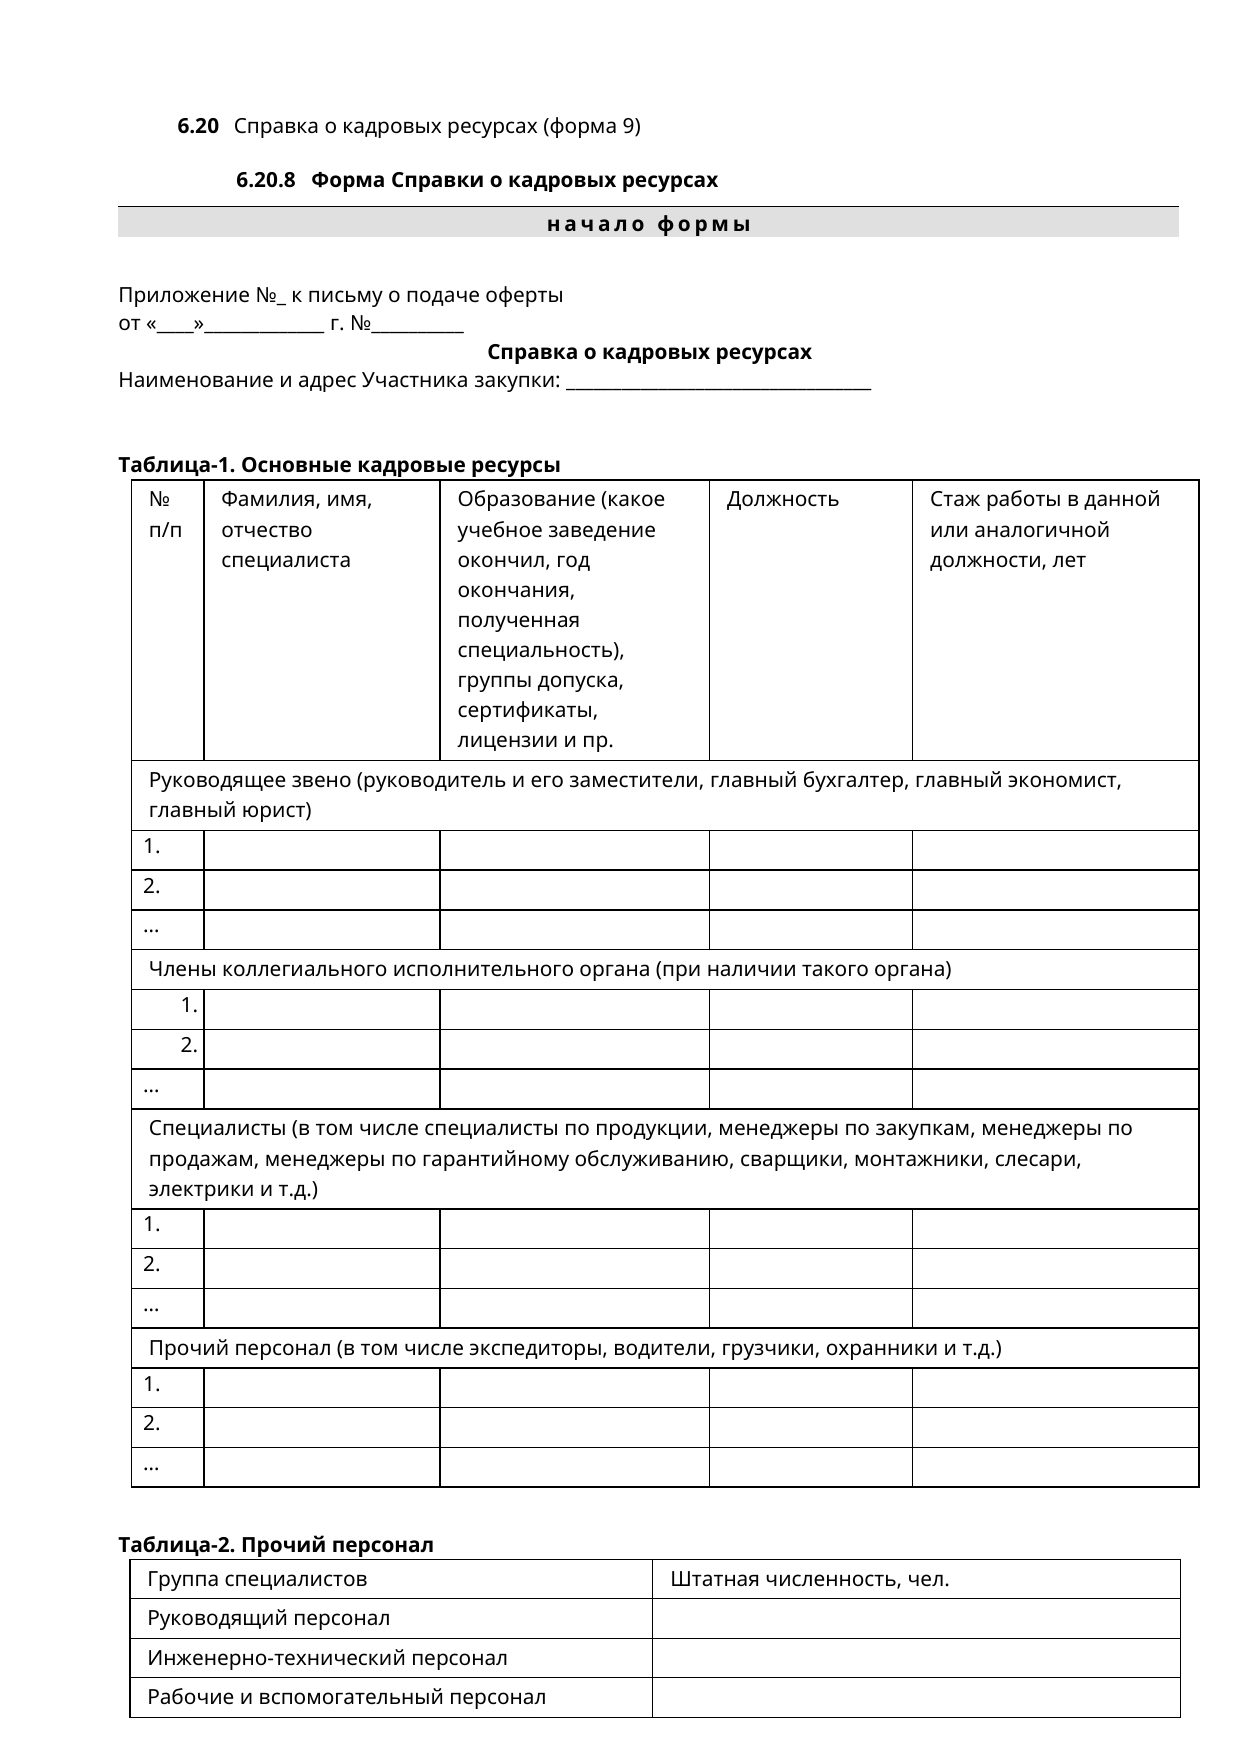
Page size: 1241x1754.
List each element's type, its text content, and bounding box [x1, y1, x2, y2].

table_cell [913, 1369, 1198, 1407]
table_cell Руководящий персонал [131, 1599, 652, 1638]
table_cell … [132, 1448, 203, 1486]
table_cell [913, 1210, 1198, 1248]
table_header Штатная численность, чел. [653, 1560, 1180, 1598]
table_cell [653, 1639, 1180, 1677]
table_cell [205, 1030, 439, 1068]
table_cell [205, 1289, 439, 1327]
table_cell [710, 1249, 912, 1287]
table_cell [441, 911, 709, 949]
table_cell [205, 1210, 439, 1248]
table_header Стаж работы в данной или аналогичной должности, лет [913, 481, 1198, 759]
table_header Фамилия, имя, отчество специалиста [205, 481, 439, 759]
table_cell [710, 831, 912, 869]
table_cell [710, 871, 912, 909]
table_cell [205, 1070, 439, 1108]
table_cell [913, 1448, 1198, 1486]
table_cell Инженерно-технический персонал [131, 1639, 652, 1677]
table_cell [441, 1070, 709, 1108]
table_cell [132, 1210, 203, 1248]
text Справка о кадровых ресурсах [118, 337, 1181, 365]
table_cell [913, 990, 1198, 1028]
table_cell [913, 1408, 1198, 1446]
table_cell [205, 1249, 439, 1287]
table_cell Прочий персонал (в том числе экспедиторы, водители, грузчики, охранники и т.д.) [132, 1329, 1198, 1367]
table_header Должность [710, 481, 912, 759]
table_cell [913, 911, 1198, 949]
table_cell [710, 1408, 912, 1446]
table_cell [132, 990, 203, 1028]
list Форма Справки о кадровых ресурсах [236, 165, 1181, 193]
table_cell [653, 1678, 1180, 1717]
table_cell [913, 1289, 1198, 1327]
table_cell [710, 911, 912, 949]
table_cell [132, 831, 203, 869]
table_header Образование (какое учебное заведение окончил, год окончания, полученная специальность), группы допуска, сертификаты, лицензии и пр. [441, 481, 709, 759]
table_cell [441, 831, 709, 869]
table_cell [710, 1369, 912, 1407]
table_cell [441, 1369, 709, 1407]
table_cell [653, 1599, 1180, 1638]
table_header № п/п [132, 481, 203, 759]
table_cell [441, 1448, 709, 1486]
table_cell [132, 1369, 203, 1407]
table_cell [441, 1289, 709, 1327]
table_cell Руководящее звено (руководитель и его заместители, главный бухгалтер, главный экономист, главный юрист) [132, 761, 1198, 830]
text начало формы [118, 207, 1179, 237]
table_header Группа специалистов [131, 1560, 652, 1598]
table_cell [710, 1210, 912, 1248]
table_cell [205, 1408, 439, 1446]
table_cell Рабочие и вспомогательный персонал [131, 1678, 652, 1717]
text Таблица-1. Основные кадровые ресурсы [118, 450, 1181, 479]
text Приложение №_ к письму о подаче оферты от «____»_____________ г. №__________ [118, 280, 1181, 337]
table_cell [710, 1070, 912, 1108]
table_cell [132, 1030, 203, 1068]
text Наименование и адрес Участника закупки: _________________________________ [118, 365, 1181, 394]
table_cell [205, 990, 439, 1028]
text Таблица-2. Прочий персонал [118, 1530, 1181, 1559]
table_cell … [132, 1289, 203, 1327]
table_cell [205, 1448, 439, 1486]
subtitle Справка о кадровых ресурсах (форма 9) [177, 111, 1181, 140]
table_cell [913, 871, 1198, 909]
table_cell [710, 1448, 912, 1486]
table_cell [132, 871, 203, 909]
table_cell [441, 1249, 709, 1287]
table_cell [441, 990, 709, 1028]
table_cell [913, 1249, 1198, 1287]
table_cell [913, 1070, 1198, 1108]
table_cell [710, 990, 912, 1028]
table_cell … [132, 1070, 203, 1108]
table_cell [205, 831, 439, 869]
table_cell [710, 1289, 912, 1327]
table_cell Специалисты (в том числе специалисты по продукции, менеджеры по закупкам, менеджеры по продажам, менеджеры по гарантийному обслуживанию, сварщики, монтажники, слесари, электрики и т.д.) [132, 1110, 1198, 1208]
table_cell [441, 1210, 709, 1248]
table_cell [441, 1408, 709, 1446]
table_cell [205, 911, 439, 949]
table_cell [205, 1369, 439, 1407]
table_cell [441, 1030, 709, 1068]
table_cell [132, 1249, 203, 1287]
table_cell [205, 871, 439, 909]
table_cell … [132, 911, 203, 949]
table_cell [710, 1030, 912, 1068]
table_cell [132, 1408, 203, 1446]
table_cell [441, 871, 709, 909]
table_cell [913, 1030, 1198, 1068]
table_cell Члены коллегиального исполнительного органа (при наличии такого органа) [132, 950, 1198, 989]
table_cell [913, 831, 1198, 869]
